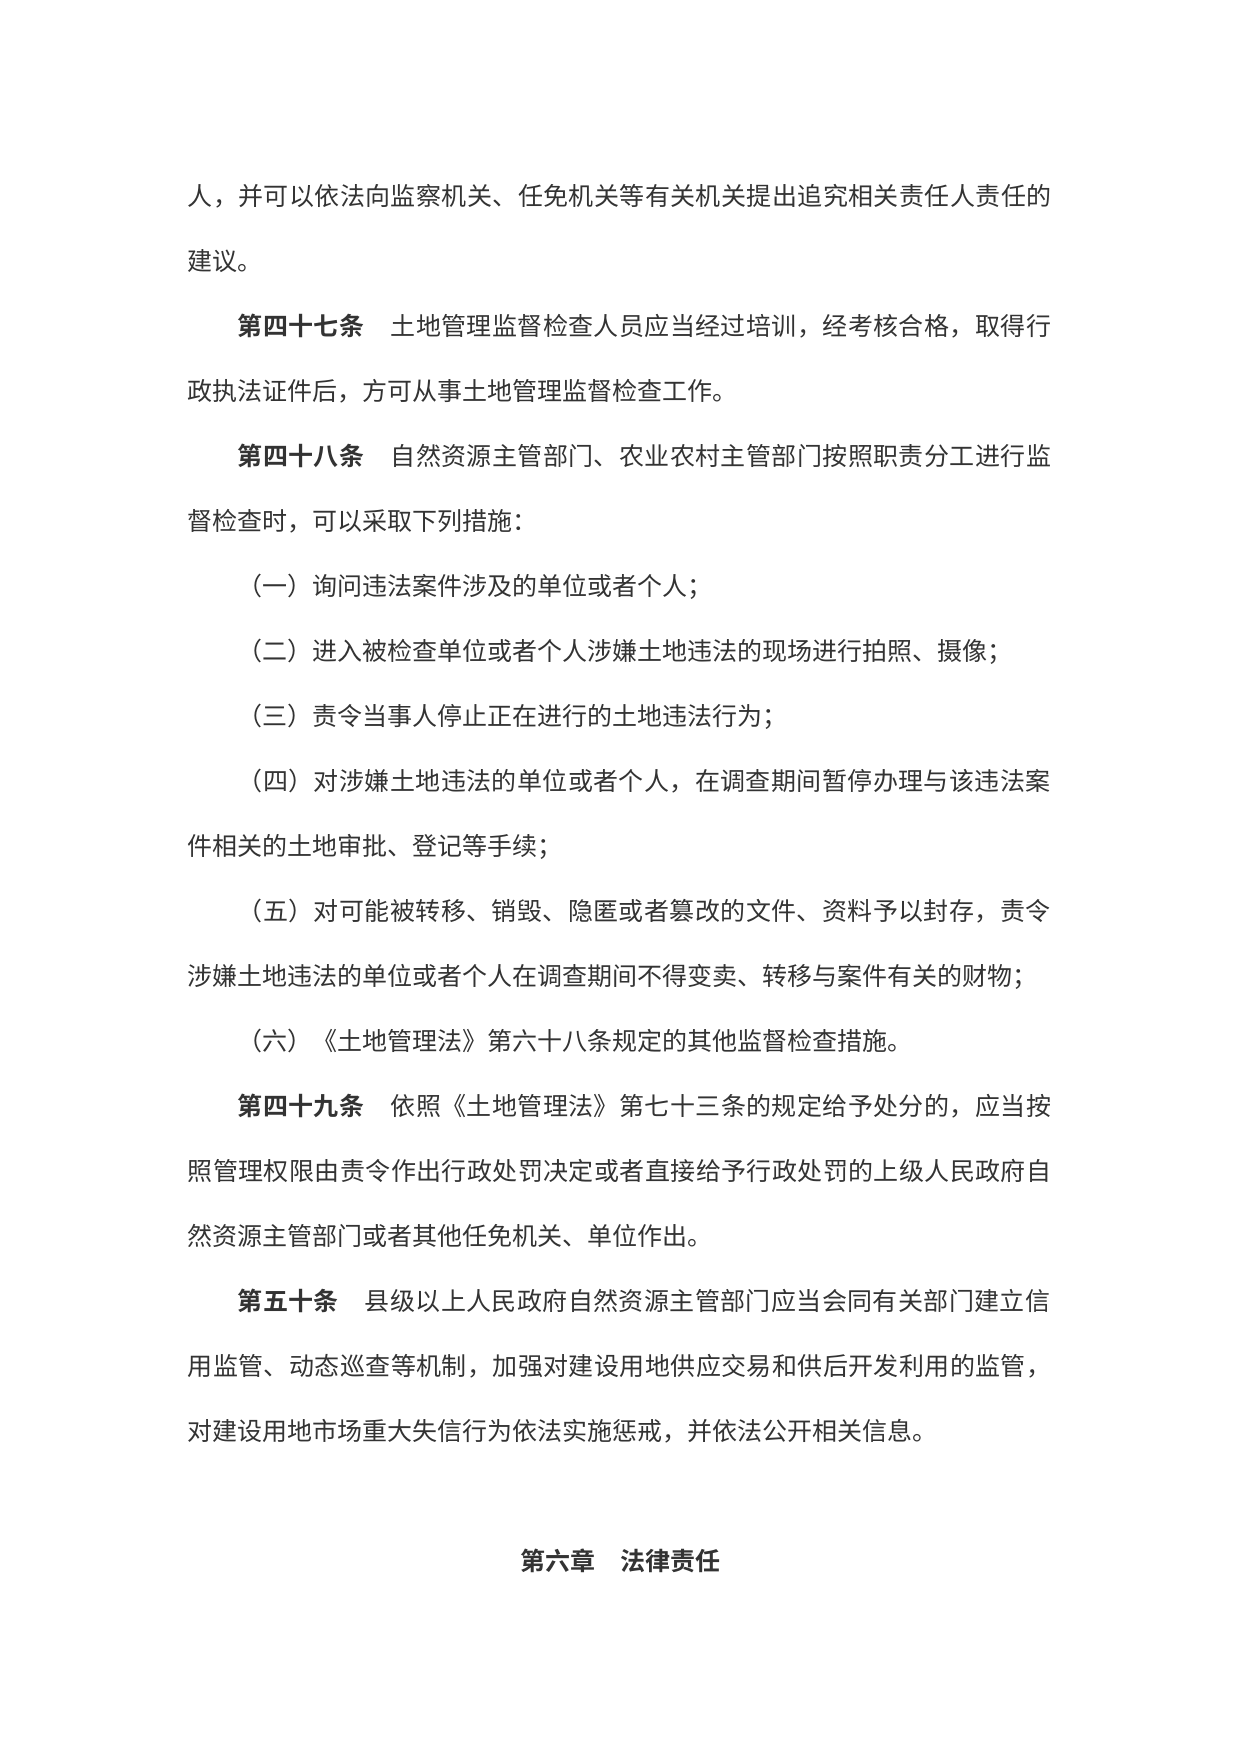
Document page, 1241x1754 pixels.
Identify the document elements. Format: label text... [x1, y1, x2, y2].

text 第四十八条 自然资源主管部门、农业农村主管部门按照职责分工进行监督检查时，可以采取下列措施： [187, 422, 1053, 552]
text 第四十七条 土地管理监督检查人员应当经过培训，经考核合格，取得行政执法证件后，方可从事土地管理监督检查工作。 [187, 292, 1053, 422]
text （四）对涉嫌土地违法的单位或者个人，在调查期间暂停办理与该违法案件相关的土地审批、登记等手续； [187, 747, 1053, 877]
text （五）对可能被转移、销毁、隐匿或者篡改的文件、资料予以封存，责令涉嫌土地违法的单位或者个人在调查期间不得变卖、转移与案件有关的财物； [187, 877, 1053, 1007]
text 第六章 法律责任 [187, 1527, 1053, 1592]
text （一）询问违法案件涉及的单位或者个人； [187, 552, 1053, 617]
text （六）《土地管理法》第六十八条规定的其他监督检查措施。 [187, 1007, 1053, 1072]
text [187, 162, 1053, 292]
text （三）责令当事人停止正在进行的土地违法行为； [187, 682, 1053, 747]
text （二）进入被检查单位或者个人涉嫌土地违法的现场进行拍照、摄像； [187, 617, 1053, 682]
text 第五十条 县级以上人民政府自然资源主管部门应当会同有关部门建立信用监管、动态巡查等机制，加强对建设用地供应交易和供后开发利用的监管，对建设用地市场重大失信行为依法实施惩戒，并依法公开相关信息。 [187, 1267, 1053, 1462]
text 第四十九条 依照《土地管理法》第七十三条的规定给予处分的，应当按照管理权限由责令作出行政处罚决定或者直接给予行政处罚的上级人民政府自然资源主管部门或者其他任免机关、单位作出。 [187, 1072, 1053, 1267]
